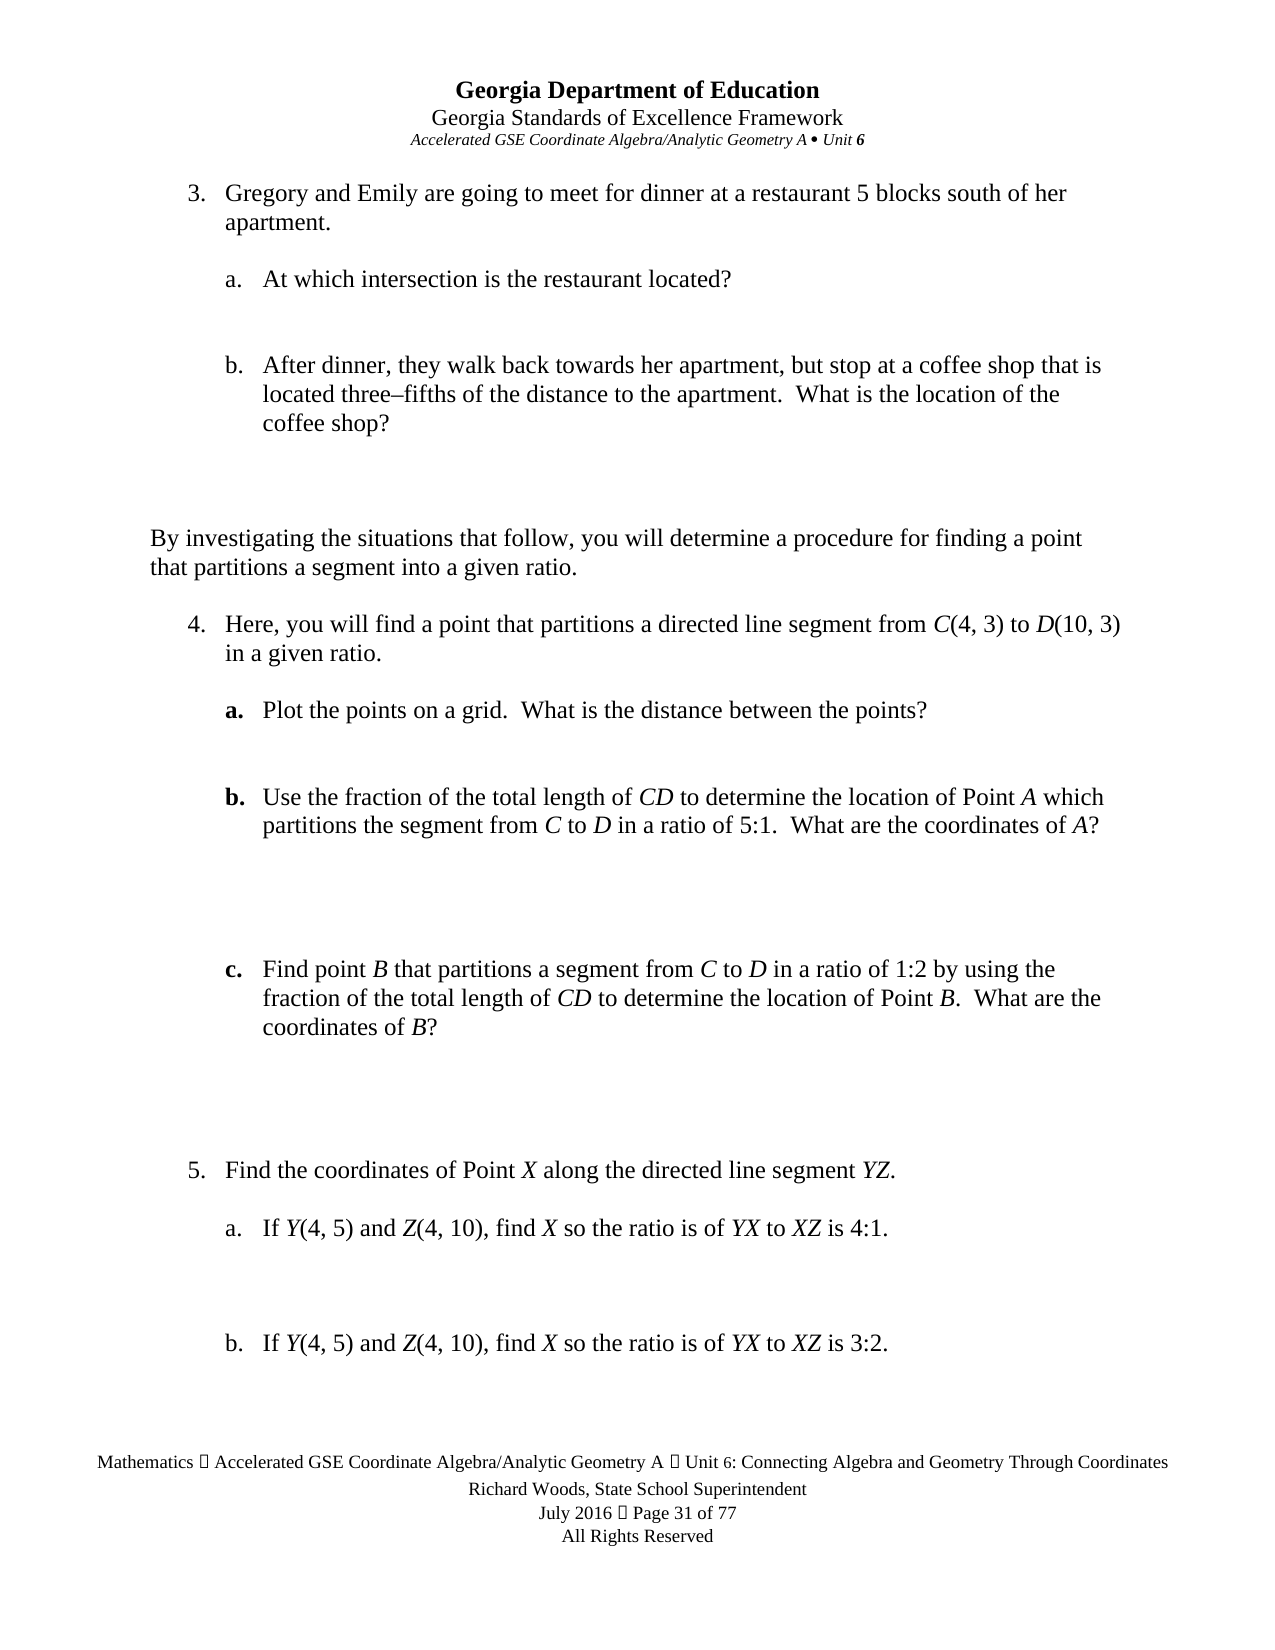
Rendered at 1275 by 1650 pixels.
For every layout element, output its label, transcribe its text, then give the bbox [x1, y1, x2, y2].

list After dinner, they walk back towards her apartment, but stop at a coffee shop that is located three–fifths of the distance to the apartment. What is the location of the coffee shop? [225, 351, 1125, 437]
list Here, you will find a point that partitions a directed line segment from C(4, 3) to D(10, 3) in a given ratio. [187, 609, 1125, 667]
list Find the coordinates of Point X along the directed line segment YZ. [187, 1156, 1125, 1184]
list Use the fraction of the total length of CD to determine the location of Point A which partitions the segment from C to D in a ratio of 5:1. What are the coordinates of A? [225, 782, 1125, 839]
list If Y(4, 5) and Z(4, 10), find X so the ratio is of YX to XZ is 3:2. [225, 1328, 1125, 1357]
text By investigating the situations that follow, you will determine a procedure for finding a point that partitions a segment into a given ratio. [150, 523, 1125, 581]
list At which intersection is the restaurant located? [225, 264, 1125, 293]
list Gregory and Emily are going to meet for dinner at a restaurant 5 blocks south of her apartment. [187, 178, 1125, 236]
list Find point B that partitions a segment from C to D in a ratio of 1:2 by using the fraction of the total length of CD to determine the location of Point B. What are the coordinates of B? [225, 954, 1125, 1041]
list Plot the points on a grid. What is the distance between the points? [225, 696, 1125, 724]
list If Y(4, 5) and Z(4, 10), find X so the ratio is of YX to XZ is 4:1. [225, 1213, 1125, 1242]
